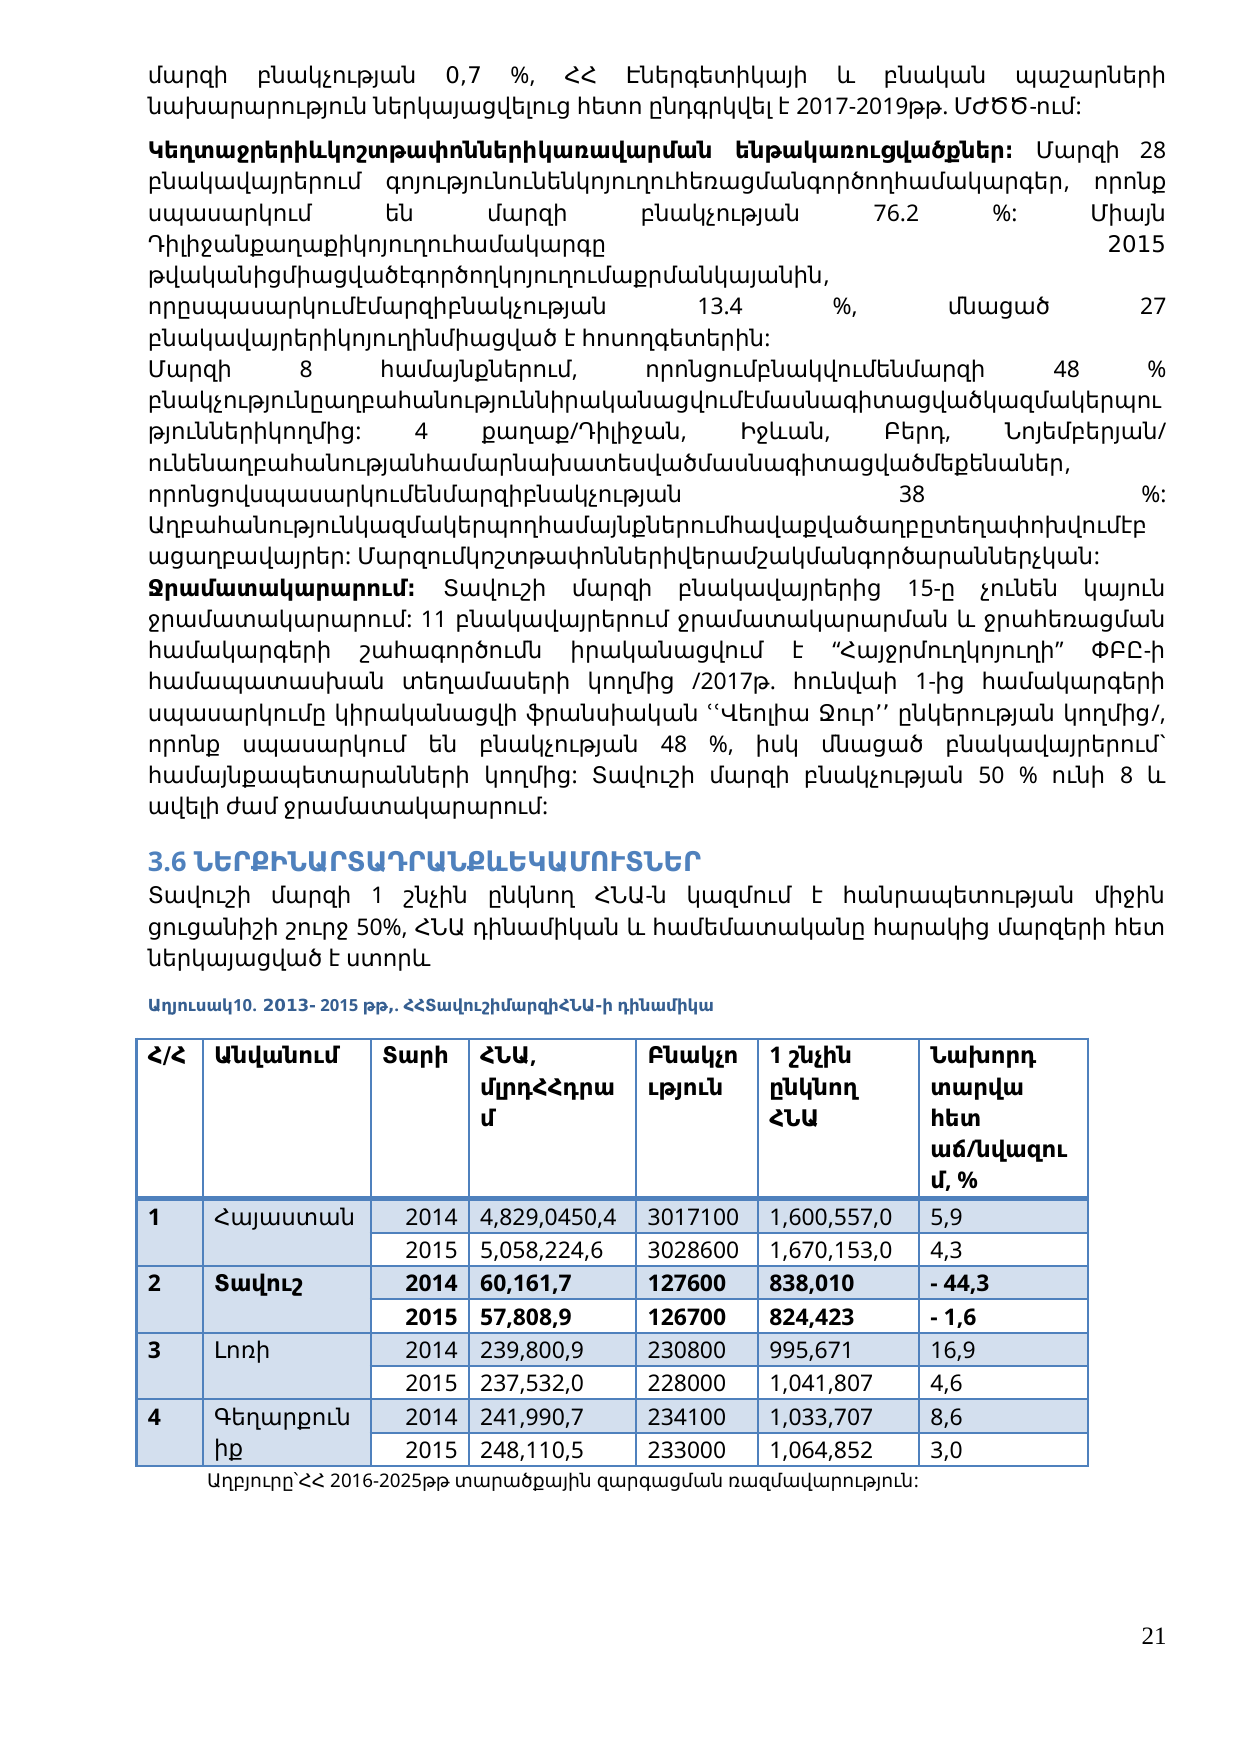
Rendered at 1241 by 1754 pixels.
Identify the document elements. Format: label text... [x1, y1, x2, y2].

table_cell 230800 [637, 1334, 757, 1365]
table_cell 1,670,153,0 [759, 1234, 918, 1265]
table_header Տարի [372, 1040, 468, 1196]
table_cell 3,0 [920, 1434, 1087, 1465]
table_header 1 շնչին ընկնող ՀՆԱ [759, 1040, 918, 1196]
text Տավուշի մարզի 1 շնչին ընկնող ՀՆԱ-ն կազմում է հանրապետության միջին ցուցանիշի շուրջ 50%, ՀՆԱ դինամիկան և համեմատականը հարակից մարզերի հետ ներկայացված է ստորև [148, 879, 1166, 973]
table_cell Տավուշ [204, 1267, 370, 1332]
table_cell 5,9 [920, 1201, 1087, 1232]
table_cell 1,033,707 [759, 1400, 918, 1432]
table_cell 3017100 [637, 1201, 757, 1232]
table_cell 3028600 [637, 1234, 757, 1265]
table_cell 2015 [372, 1434, 468, 1465]
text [148, 59, 1166, 122]
table_header Անվանում [204, 1040, 370, 1196]
table_header ՀՆԱ, մլրդՀՀդրամ [470, 1040, 635, 1196]
text Աղբյուրը՝ՀՀ 2016-2025թթ տարածքային զարգացման ռազմավարություն: [148, 1467, 1166, 1493]
table_cell 4,829,0450,4 [470, 1201, 635, 1232]
table_cell Գեղարքունիք [204, 1400, 370, 1465]
table_cell 234100 [637, 1400, 757, 1432]
table_cell 248,110,5 [470, 1434, 635, 1465]
text Աղյուսակ10. 2013- 2015 թթ,. ՀՀՏավուշիմարզիՀՆԱ-ի դինամիկա [148, 994, 1166, 1017]
table_cell 2014 [372, 1267, 468, 1298]
table_cell 8,6 [920, 1400, 1087, 1432]
table_cell 995,671 [759, 1334, 918, 1365]
table_cell 1,064,852 [759, 1434, 918, 1465]
table_cell 2015 [372, 1367, 468, 1398]
table_cell 4 [138, 1400, 202, 1465]
table_cell 5,058,224,6 [470, 1234, 635, 1265]
table_cell 57,808,9 [470, 1300, 635, 1332]
text Մարզի 8 համայնքներում, որոնցումբնակվումենմարզի 48 % բնակչությունըաղբահանություննիրականացվումէմասնագիտացվածկազմակերպություններիկողմից: 4 քաղաք/Դիլիջան, Իջևան, Բերդ, Նոյեմբերյան/ ունենաղբահանությանհամարնախատեսվածմասնագիտացվածմեքենաներ, որոնցովսպասարկումենմարզիբնակչության 38 %: Աղբահանությունկազմակերպողհամայնքներումհավաքվածաղբըտեղափոխվումէբացաղբավայրեր: Մարզումկոշտթափոններիվերամշակմանգործարաններչկան: [148, 353, 1166, 572]
table_cell 60,161,7 [470, 1267, 635, 1298]
table_header Նախորդ տարվա հետ աճ/նվազում, % [920, 1040, 1087, 1196]
table_cell - 44,3 [920, 1267, 1087, 1298]
table_cell - 1,6 [920, 1300, 1087, 1332]
table_header Բնակչություն [637, 1040, 757, 1196]
table_cell 824,423 [759, 1300, 918, 1332]
table_cell 2015 [372, 1234, 468, 1265]
table_cell 3 [138, 1334, 202, 1398]
table_cell 126700 [637, 1300, 757, 1332]
table_cell 16,9 [920, 1334, 1087, 1365]
table_cell 1,041,807 [759, 1367, 918, 1398]
table_cell 2 [138, 1267, 202, 1332]
table_cell 237,532,0 [470, 1367, 635, 1398]
table_cell 233000 [637, 1434, 757, 1465]
table_cell 1,600,557,0 [759, 1201, 918, 1232]
table_cell 2014 [372, 1400, 468, 1432]
text Կեղտաջրերիևկոշտթափոններիկառավարման ենթակառուցվածքներ։ Մարզի 28 բնակավայրերում գոյությունունենկոյուղուհեռացմանգործողհամակարգեր, որոնք սպասարկում են մարզի բնակչության 76.2 %: Միայն Դիլիջանքաղաքիկոյուղուհամակարգը 2015 թվականիցմիացվածէգործողկոյուղումաքրմանկայանին, որըսպասարկումէմարզիբնակչության 13.4 %, մնացած 27 բնակավայրերիկոյուղինմիացված է հոսողգետերին: [148, 134, 1166, 353]
table_header Հ/Հ [138, 1040, 202, 1196]
table_cell 239,800,9 [470, 1334, 635, 1365]
table_cell 4,6 [920, 1367, 1087, 1398]
table_cell 127600 [637, 1267, 757, 1298]
table_cell 1 [138, 1201, 202, 1265]
table_cell 2014 [372, 1334, 468, 1365]
table_cell Լոռի [204, 1334, 370, 1398]
table_cell 228000 [637, 1367, 757, 1398]
text Ջրամատակարարում։ Տավուշի մարզի բնակավայրերից 15-ը չունեն կայուն ջրամատակարարում: 11 բնակավայրերում ջրամատակարարման և ջրահեռացման համակարգերի շահագործումն իրականացվում է “Հայջրմուղկոյուղի” ՓԲԸ-ի համապատասխան տեղամասերի կողմից /2017թ. հունվաի 1-ից համակարգերի սպասարկումը կիրականացվի ֆրանսիական ՙՙՎեոլիա Ջուր՚՚ ընկերության կողմից/, որոնք սպասարկում են բնակչության 48 %, իսկ մնացած բնակավայրերում` համայնքապետարանների կողմից: Տավուշի մարզի բնակչության 50 % ունի 8 և ավելի ժամ ջրամատակարարում: [148, 572, 1166, 822]
table_cell 241,990,7 [470, 1400, 635, 1432]
table_cell 838,010 [759, 1267, 918, 1298]
table_cell Հայաստան [204, 1201, 370, 1265]
subtitle 3.6 ՆԵՐՔԻՆԱՐՏԱԴՐԱՆՔևԵԿԱՄՈՒՏՆԵՐ [148, 842, 1166, 879]
table_cell 2014 [372, 1201, 468, 1232]
table_cell 2015 [372, 1300, 468, 1332]
table_cell 4,3 [920, 1234, 1087, 1265]
